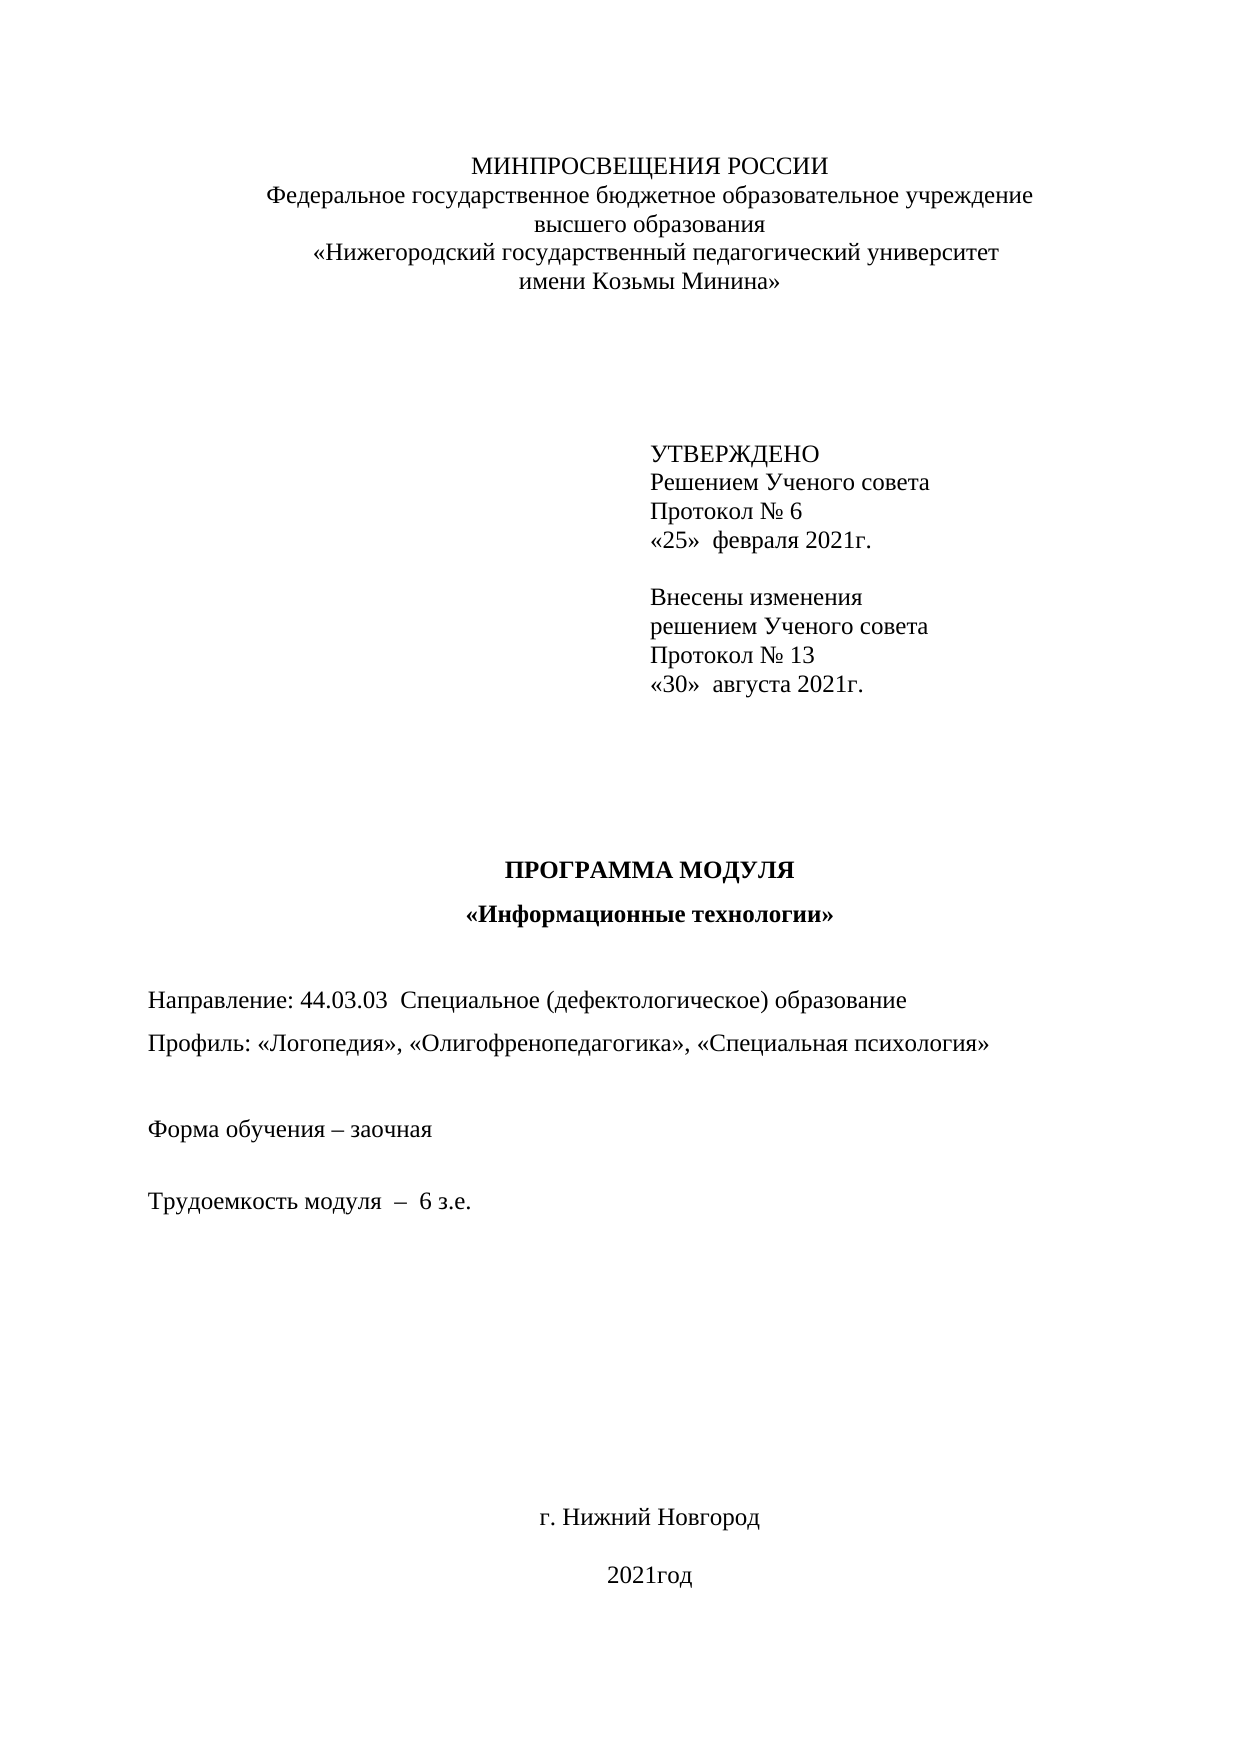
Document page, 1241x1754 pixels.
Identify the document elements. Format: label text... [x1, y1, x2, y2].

text высшего образования [148, 209, 1152, 237]
text «Нижегородский государственный педагогический университет [148, 237, 1152, 266]
text решением Ученого совета [650, 611, 1152, 640]
text МИНПРОСВЕЩЕНИЯ РОССИИ [148, 151, 1152, 180]
text Федеральное государственное бюджетное образовательное учреждение [148, 180, 1152, 209]
text «Информационные технологии» [148, 899, 1152, 927]
text «30» августа 2021г. [650, 669, 1152, 697]
text Профиль: «Логопедия», «Олигофренопедагогика», «Специальная психология» [148, 1028, 1152, 1057]
text программа модуля [148, 856, 1152, 884]
text Направление: 44.03.03 Специальное (дефектологическое) образование [148, 985, 1152, 1014]
text Протокол № 13 [650, 640, 1152, 669]
text УТВЕРЖДЕНО [650, 439, 1152, 467]
text «25» февраля 2021г. [650, 525, 1152, 554]
text Форма обучения – заочная [148, 1114, 1152, 1143]
text Решением Ученого совета [650, 467, 1152, 496]
text г. Нижний Новгород [148, 1502, 1152, 1531]
text Протокол № 6 [650, 496, 1152, 525]
text 2021год [148, 1560, 1152, 1589]
text Трудоемкость модуля – 6 з.е. [148, 1186, 1152, 1215]
text имени Козьмы Минина» [148, 266, 1152, 295]
text Внесены изменения [650, 582, 1152, 611]
